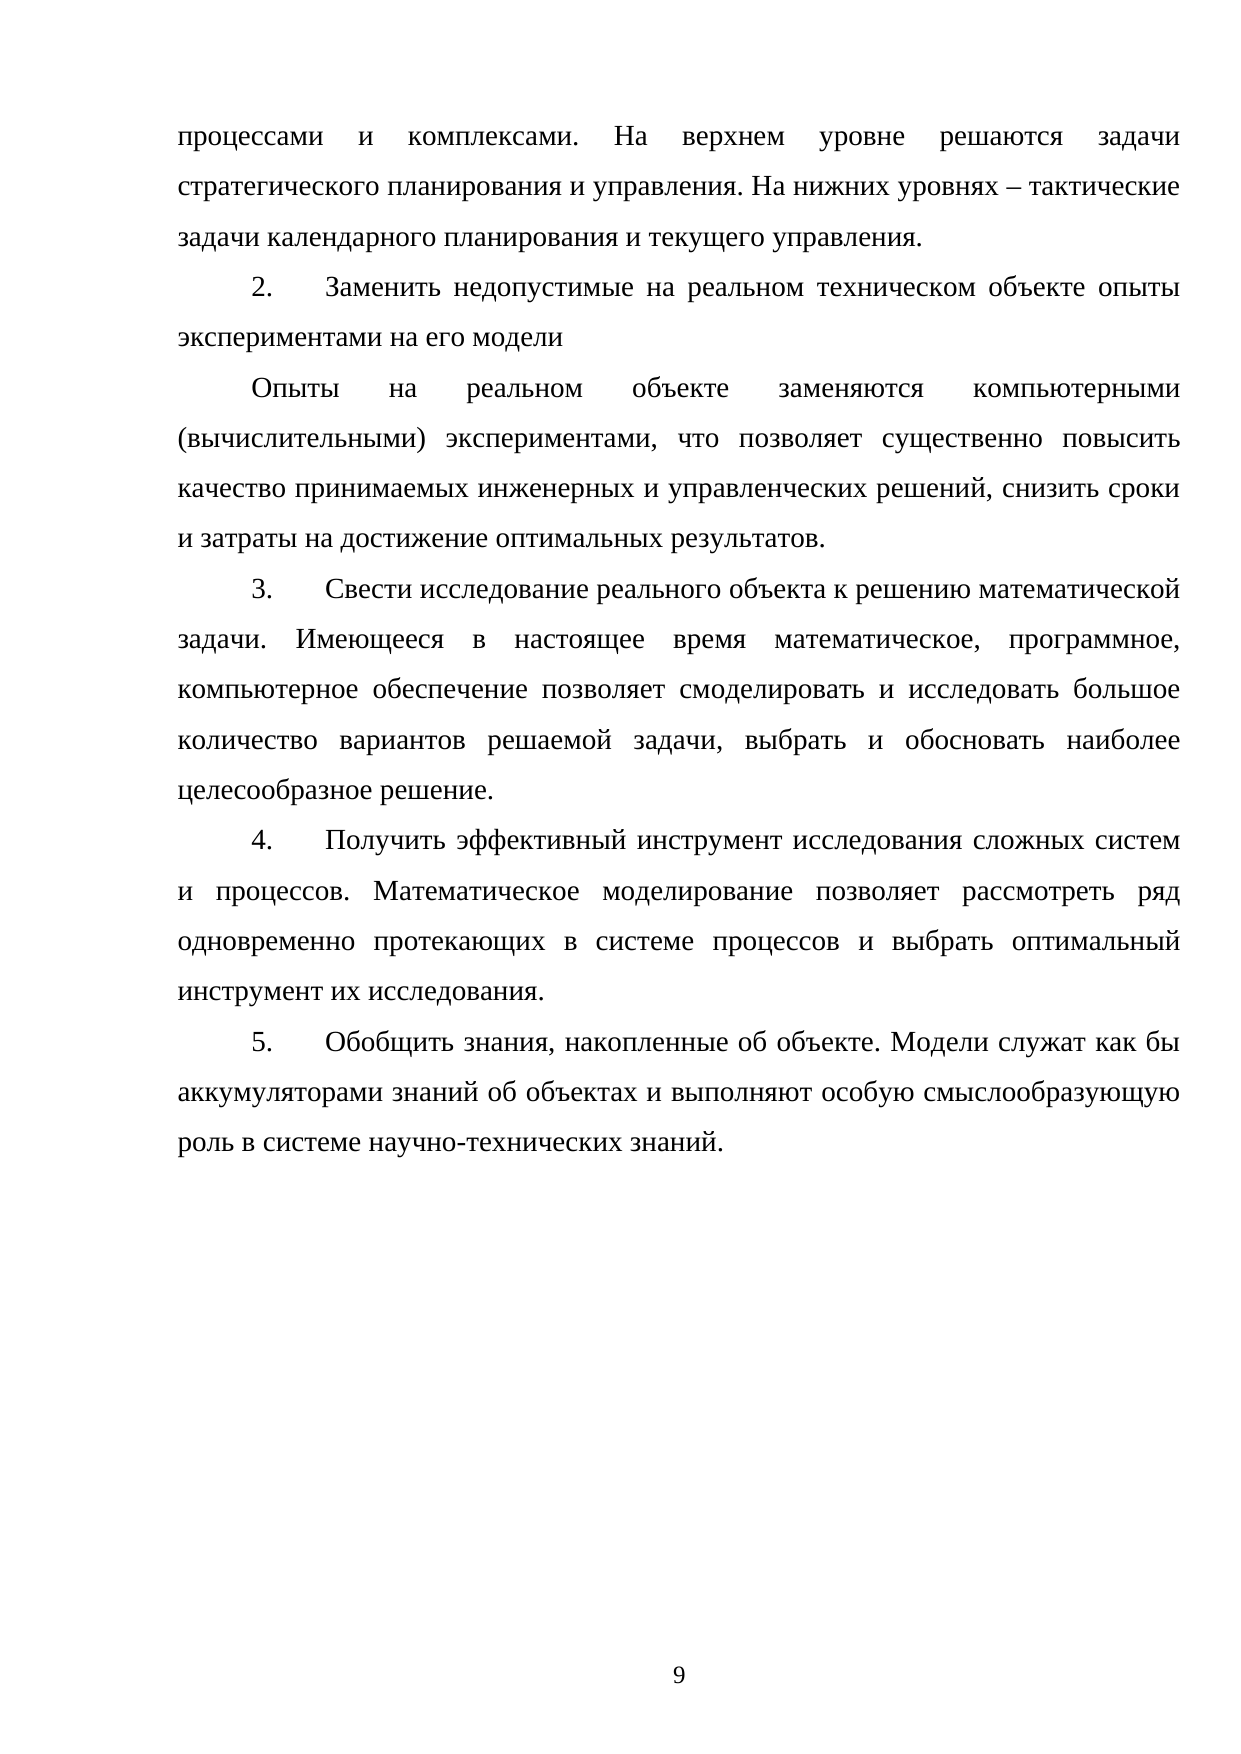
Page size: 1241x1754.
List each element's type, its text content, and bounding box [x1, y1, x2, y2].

text Опыты на реальном объекте заменяются компьютерными (вычислительными) экспериментами, что позволяет существенно повысить качество принимаемых инженерных и управленческих решений, снизить сроки и затраты на достижение оптимальных результатов. [177, 370, 1181, 554]
list Свести исследование реального объекта к решению математической задачи. Имеющееся в настоящее время математическое, программное, компьютерное обеспечение позволяет смоделировать и исследовать большое количество вариантов решаемой задачи, выбрать и обосновать наиболее целесообразное решение. [177, 571, 1181, 806]
list Получить эффективный инструмент исследования сложных систем и процессов. Математическое моделирование позволяет рассмотреть ряд одновременно протекающих в системе процессов и выбрать оптимальный инструмент их исследования. [177, 822, 1181, 1007]
list Обобщить знания, накопленные об объекте. Модели служат как бы аккумуляторами знаний об объектах и выполняют особую смыслообразующую роль в системе научно-технических знаний. [177, 1024, 1181, 1158]
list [177, 118, 1181, 252]
list Заменить недопустимые на реальном техническом объекте опыты экспериментами на его модели [177, 269, 1181, 353]
